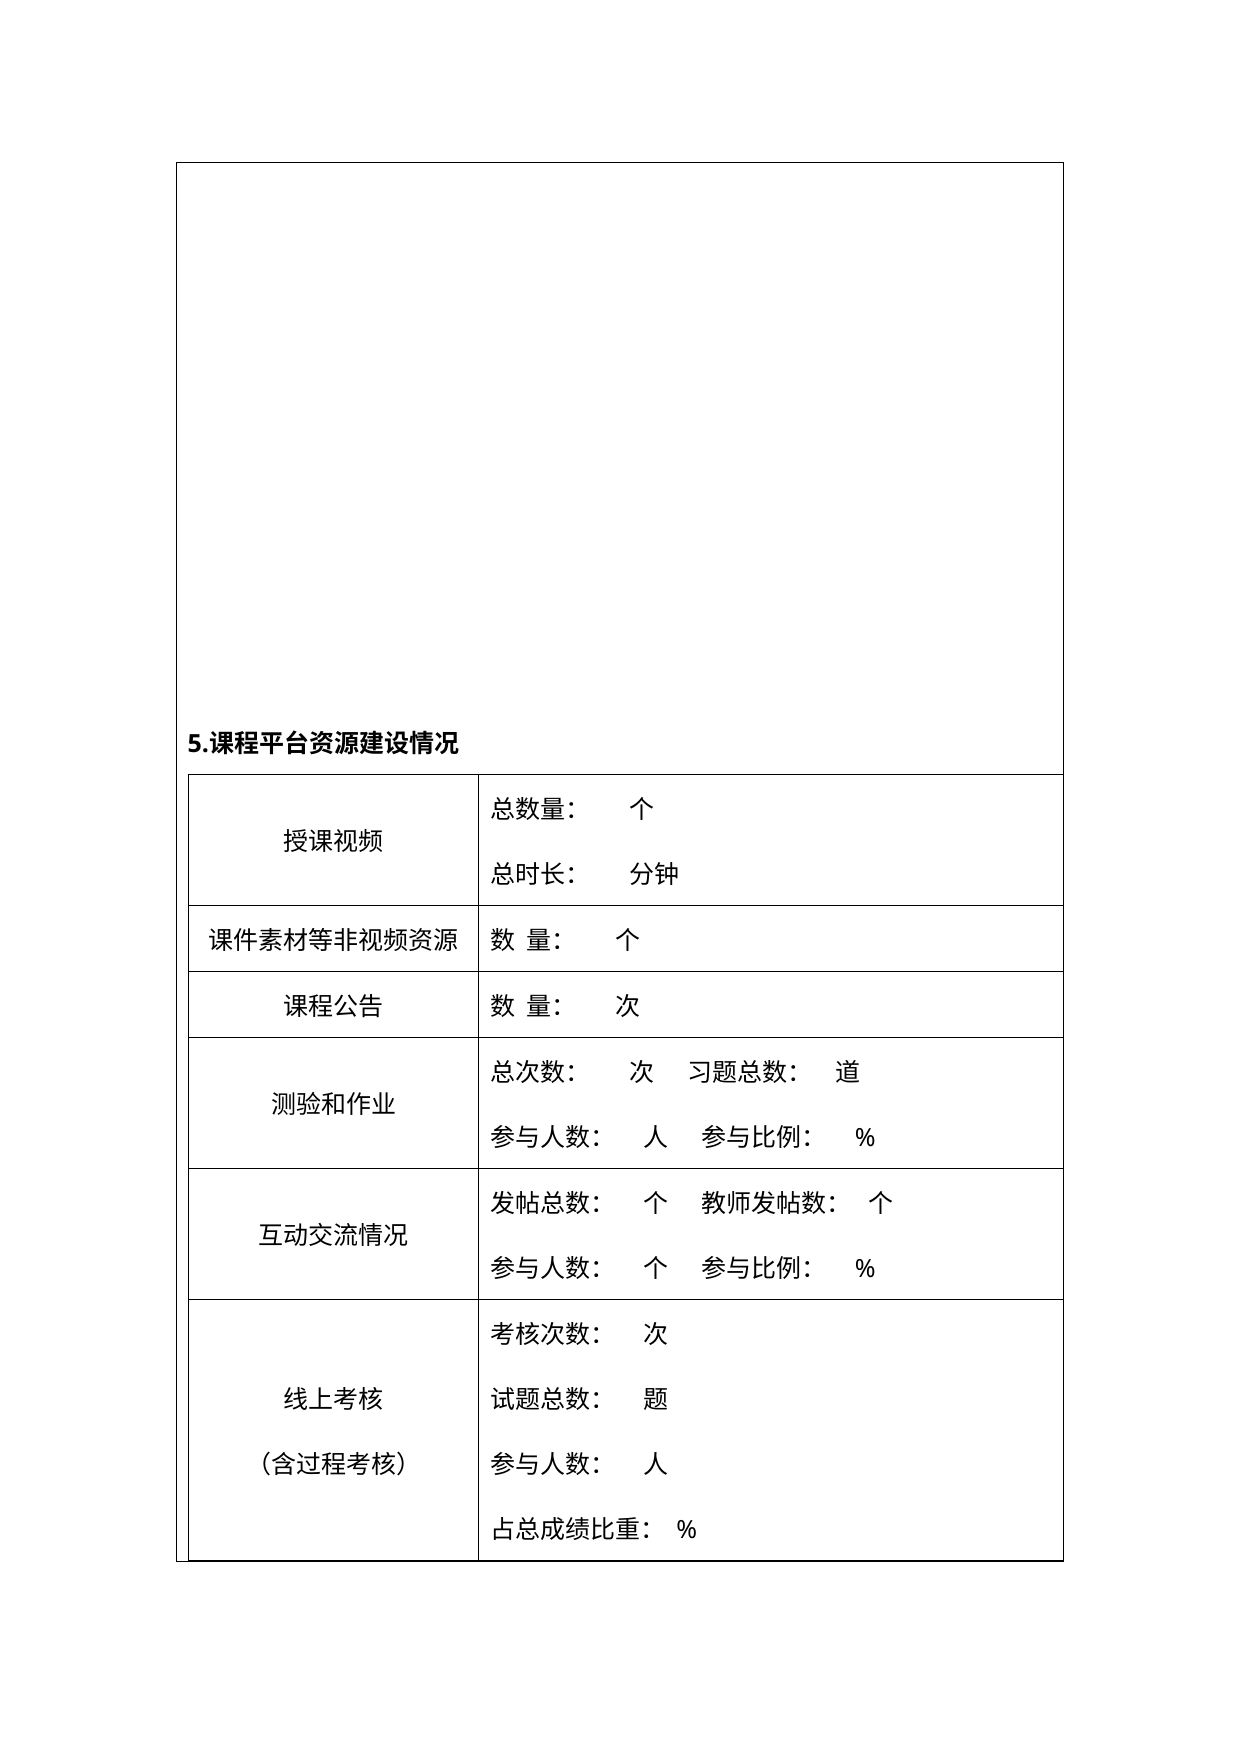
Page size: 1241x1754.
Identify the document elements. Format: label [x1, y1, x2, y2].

table_header [177, 163, 1063, 1561]
